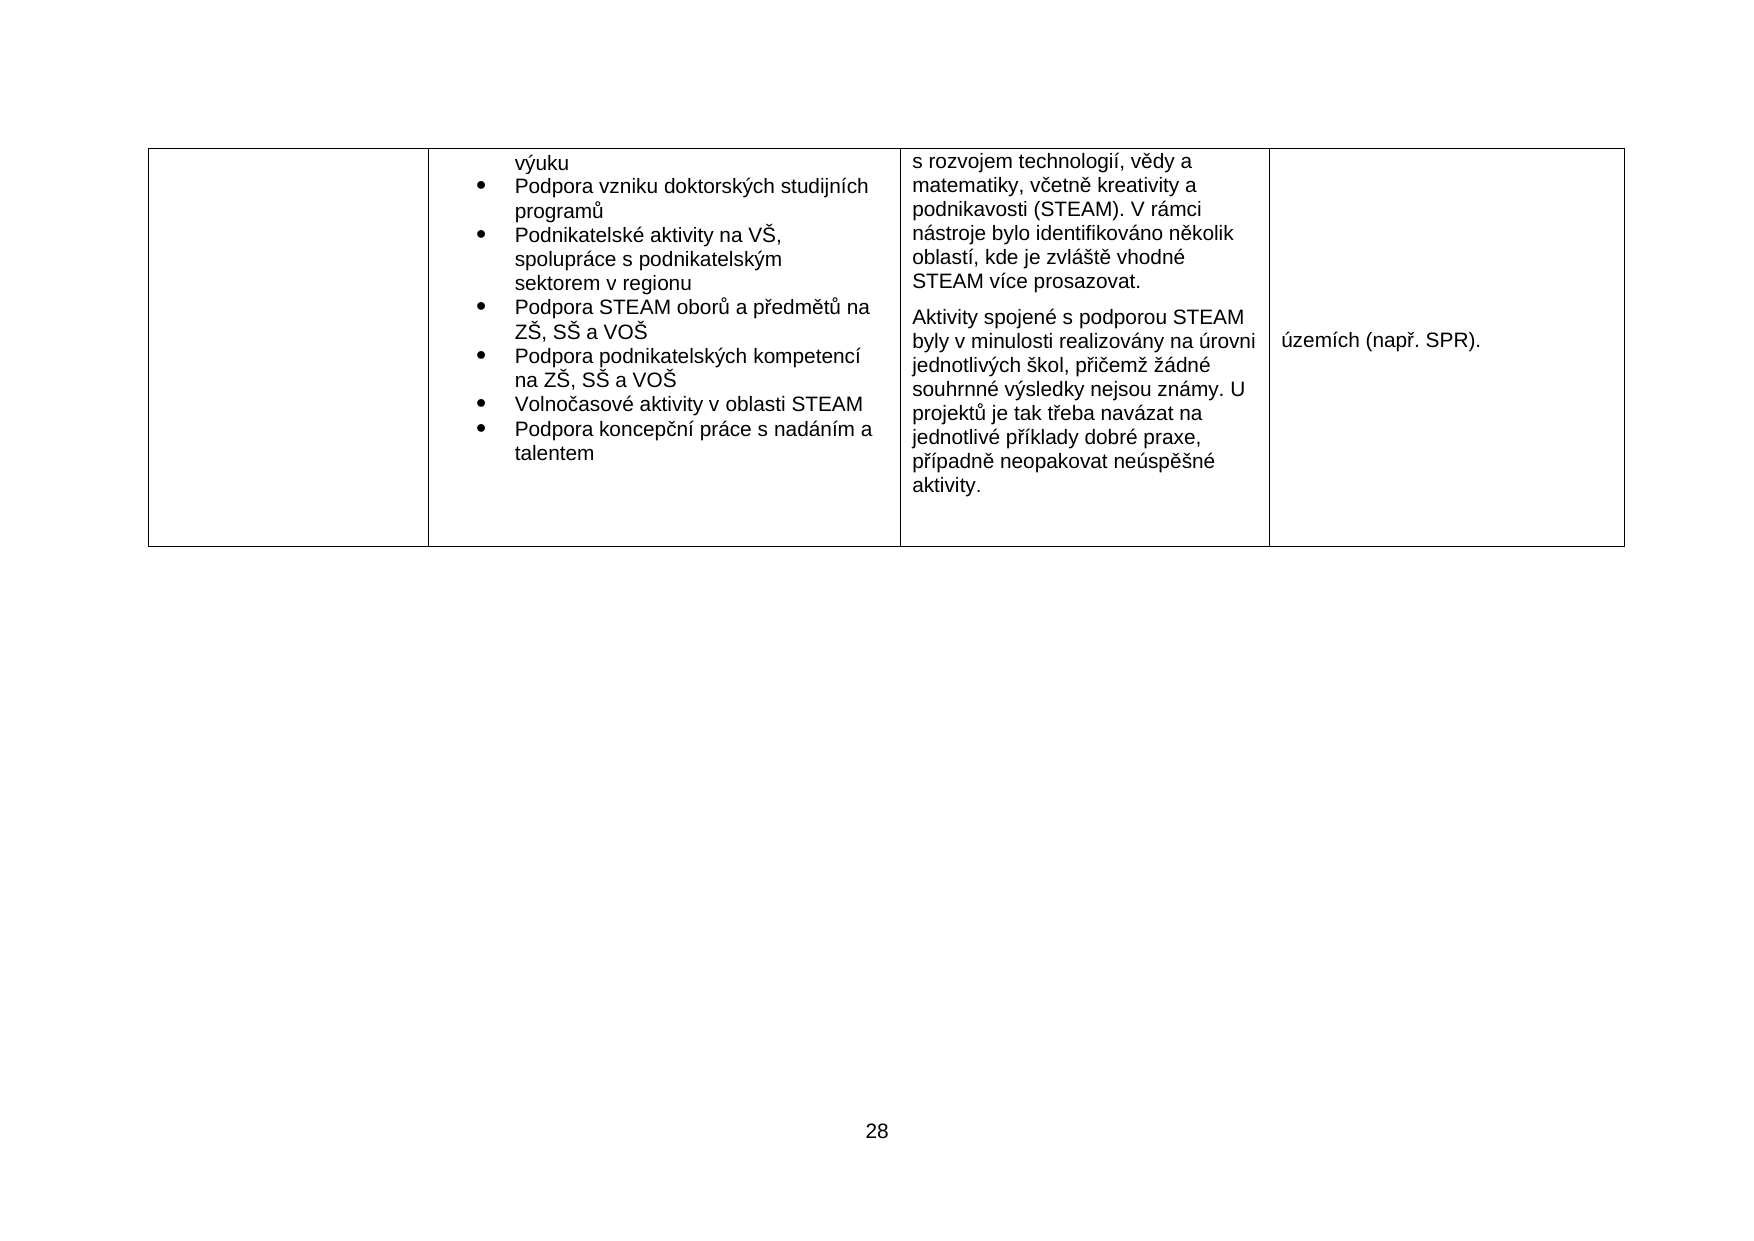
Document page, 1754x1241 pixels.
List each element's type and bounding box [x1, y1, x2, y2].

table_cell [901, 149, 1269, 546]
table_cell [149, 149, 428, 546]
table_cell [1270, 149, 1624, 546]
table_cell [429, 149, 900, 546]
